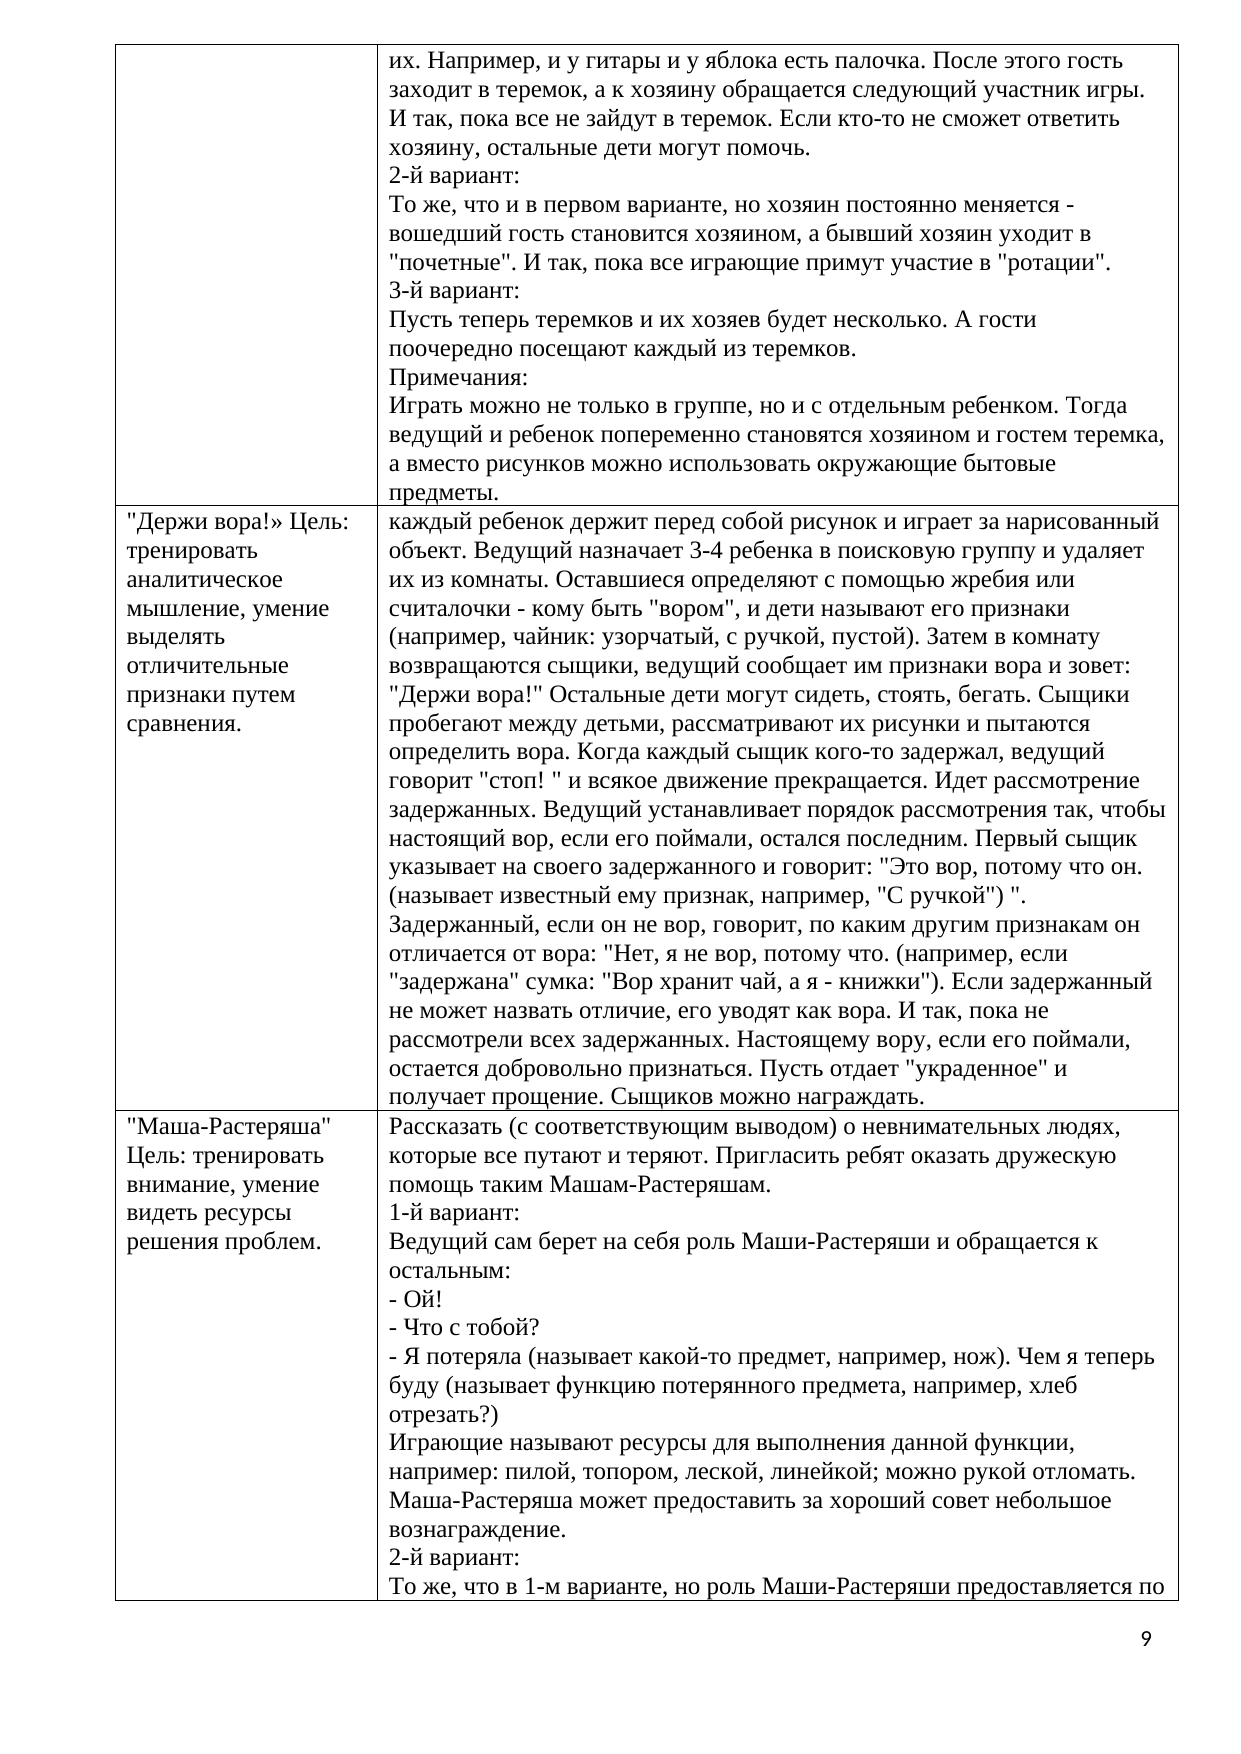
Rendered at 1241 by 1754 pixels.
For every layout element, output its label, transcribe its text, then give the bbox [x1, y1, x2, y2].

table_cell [378, 1111, 1178, 1600]
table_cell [116, 45, 377, 505]
table_cell каждый ребенок держит перед собой рисунок и играет за нарисованный объект. Ведущий назначает 3-4 ребенка в поисковую группу и удаляет их из комнаты. Оставшиеся определяют с помощью жребия или считалочки - кому быть "вором", и дети называют его признаки (например, чайник: узорчатый, с ручкой, пустой). Затем в комнату возвращаются сыщики, ведущий сообщает им признаки вора и зовет: "Держи вора!" Остальные дети могут сидеть, стоять, бегать. Сыщики пробегают между детьми, рассматривают их рисунки и пытаются определить вора. Когда каждый сыщик кого-то задержал, ведущий говорит "стоп! " и всякое движение прекращается. Идет рассмотрение задержанных. Ведущий устанавливает порядок рассмотрения так, чтобы настоящий вор, если его поймали, остался последним. Первый сыщик указывает на своего задержанного и говорит: "Это вор, потому что он. (называет известный ему признак, например, "С ручкой") ". Задержанный, если он не вор, говорит, по каким другим признакам он отличается от вора: "Нет, я не вор, потому что. (например, если "задержана" сумка: "Вор хранит чай, а я - книжки"). Если задержанный не может назвать отличие, его уводят как вора. И так, пока не рассмотрели всех задержанных. Настоящему вору, если его поймали, остается добровольно признаться. Пусть отдает "украденное" и получает прощение. Сыщиков можно награждать. [378, 506, 1178, 1110]
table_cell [378, 45, 1178, 505]
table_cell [116, 1111, 377, 1600]
table_cell "Держи вора!» Цель: тренировать аналитическое мышление, умение выделять отличительные признаки путем сравнения. [116, 506, 377, 1110]
